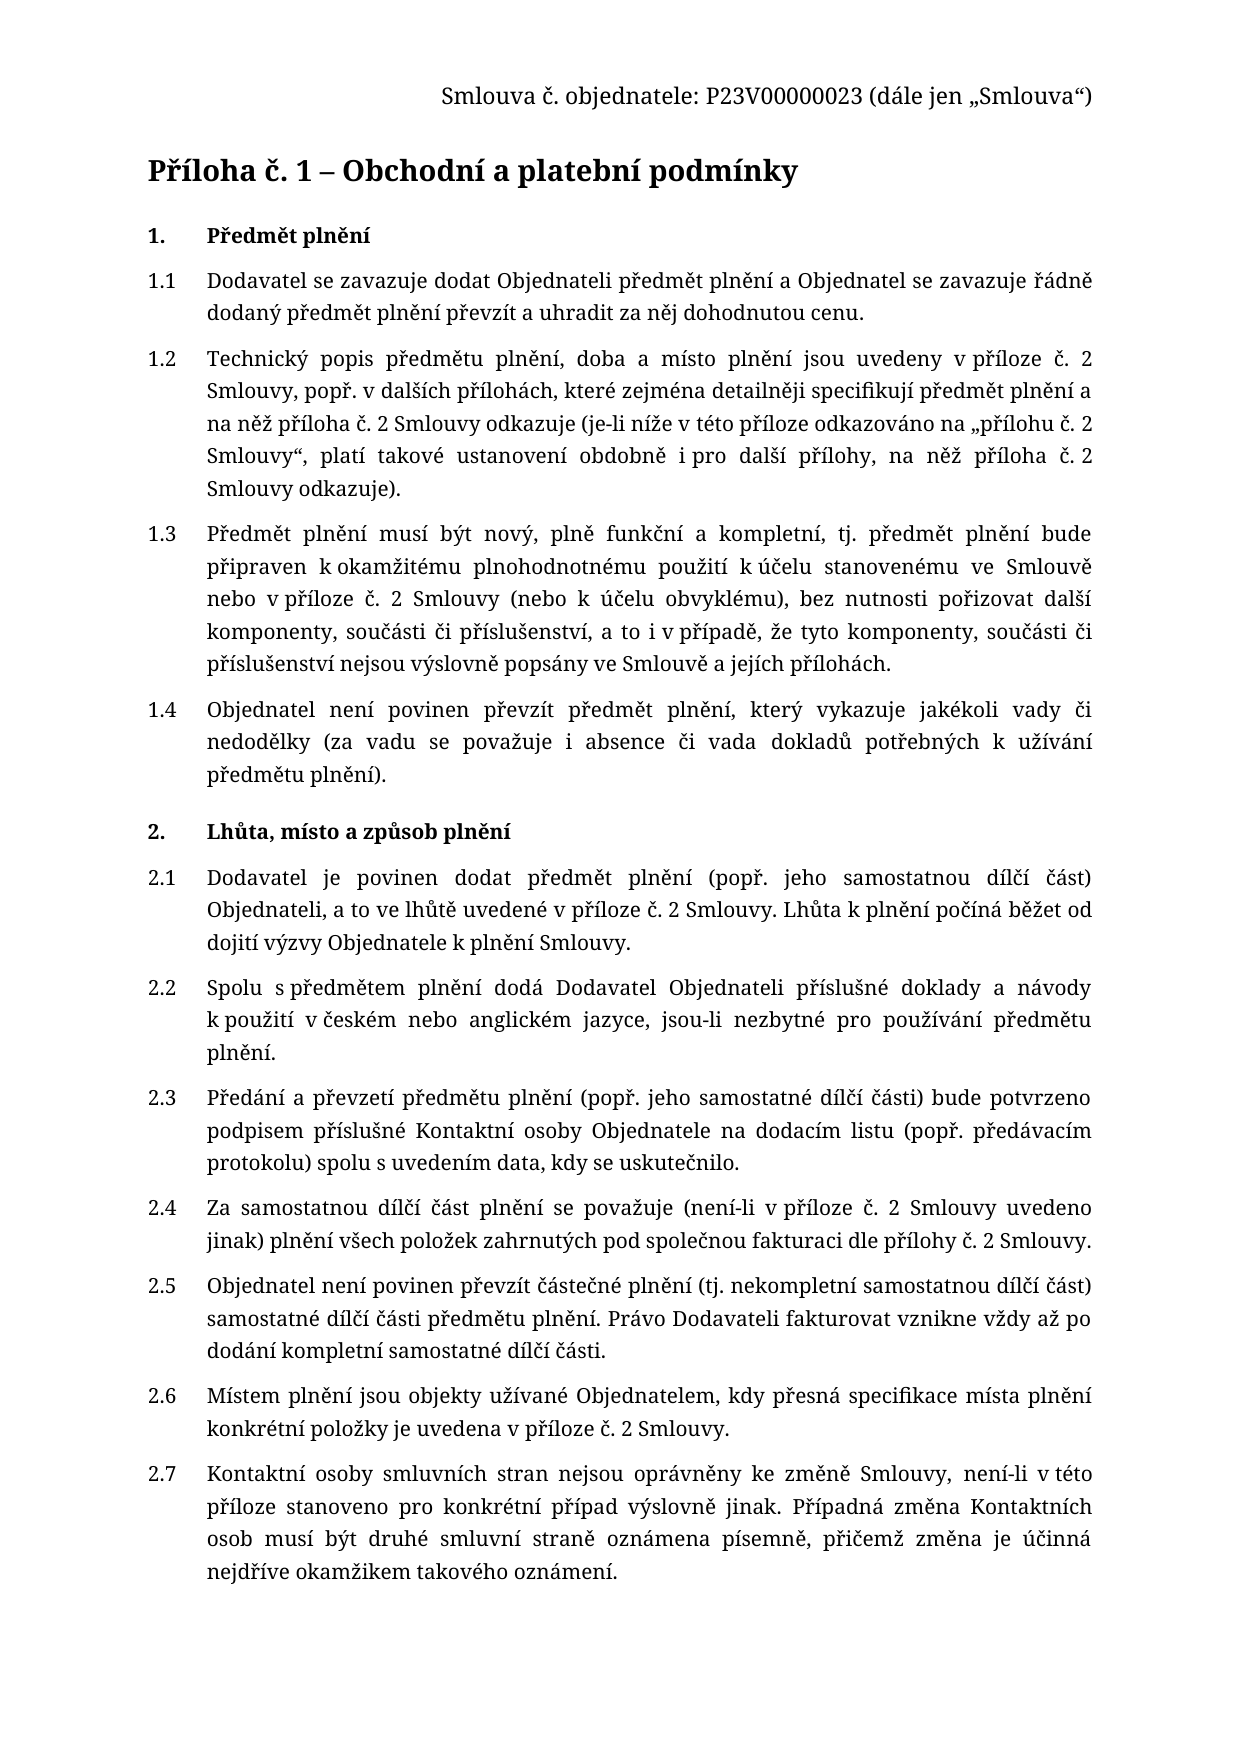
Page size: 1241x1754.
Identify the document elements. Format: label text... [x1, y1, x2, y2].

list Kontaktní osoby smluvních stran nejsou oprávněny ke změně Smlouvy, není-li v této příloze stanoveno pro konkrétní případ výslovně jinak. Případná změna Kontaktních osob musí být druhé smluvní straně oznámena písemně, přičemž změna je účinná nejdříve okamžikem takového oznámení. [148, 1459, 1093, 1586]
list Předmět plnění musí být nový, plně funkční a kompletní, tj. předmět plnění bude připraven k okamžitému plnohodnotnému použití k účelu stanovenému ve Smlouvě nebo v příloze č. 2 Smlouvy (nebo k účelu obvyklému), bez nutnosti pořizovat další komponenty, součásti či příslušenství, a to i v případě, že tyto komponenty, součásti či příslušenství nejsou výslovně popsány ve Smlouvě a jejích přílohách. [148, 519, 1093, 678]
list Předmět plnění [148, 221, 1093, 249]
list Objednatel není povinen převzít částečné plnění (tj. nekompletní samostatnou dílčí část) samostatné dílčí části předmětu plnění. Právo Dodavateli fakturovat vznikne vždy až po dodání kompletní samostatné dílčí části. [148, 1271, 1093, 1365]
list Spolu s předmětem plnění dodá Dodavatel Objednateli příslušné doklady a návody k použití v českém nebo anglickém jazyce, jsou-li nezbytné pro používání předmětu plnění. [148, 973, 1093, 1067]
list Lhůta, místo a způsob plnění [148, 817, 1093, 846]
list Objednatel není povinen převzít předmět plnění, který vykazuje jakékoli vady či nedodělky (za vadu se považuje i absence či vada dokladů potřebných k užívání předmětu plnění). [148, 695, 1093, 788]
list Technický popis předmětu plnění, doba a místo plnění jsou uvedeny v příloze č. 2 Smlouvy, popř. v dalších přílohách, které zejména detailněji specifikují předmět plnění a na něž příloha č. 2 Smlouvy odkazuje (je-li níže v této příloze odkazováno na „přílohu č. 2 Smlouvy“, platí takové ustanovení obdobně i pro další přílohy, na něž příloha č. 2 Smlouvy odkazuje). [148, 344, 1093, 502]
list Dodavatel je povinen dodat předmět plnění (popř. jeho samostatnou dílčí část) Objednateli, a to ve lhůtě uvedené v příloze č. 2 Smlouvy. Lhůta k plnění počíná běžet od dojití výzvy Objednatele k plnění Smlouvy. [148, 863, 1093, 956]
list Předání a převzetí předmětu plnění (popř. jeho samostatné dílčí části) bude potvrzeno podpisem příslušné Kontaktní osoby Objednatele na dodacím listu (popř. předávacím protokolu) spolu s uvedením data, kdy se uskutečnilo. [148, 1083, 1093, 1177]
list Místem plnění jsou objekty užívané Objednatelem, kdy přesná specifikace místa plnění konkrétní položky je uvedena v příloze č. 2 Smlouvy. [148, 1382, 1093, 1443]
text Příloha č. 1 – Obchodní a platební podmínky [148, 150, 1093, 190]
list Dodavatel se zavazuje dodat Objednateli předmět plnění a Objednatel se zavazuje řádně dodaný předmět plnění převzít a uhradit za něj dohodnutou cenu. [148, 266, 1093, 327]
list Za samostatnou dílčí část plnění se považuje (není-li v příloze č. 2 Smlouvy uvedeno jinak) plnění všech položek zahrnutých pod společnou fakturaci dle přílohy č. 2 Smlouvy. [148, 1193, 1093, 1254]
